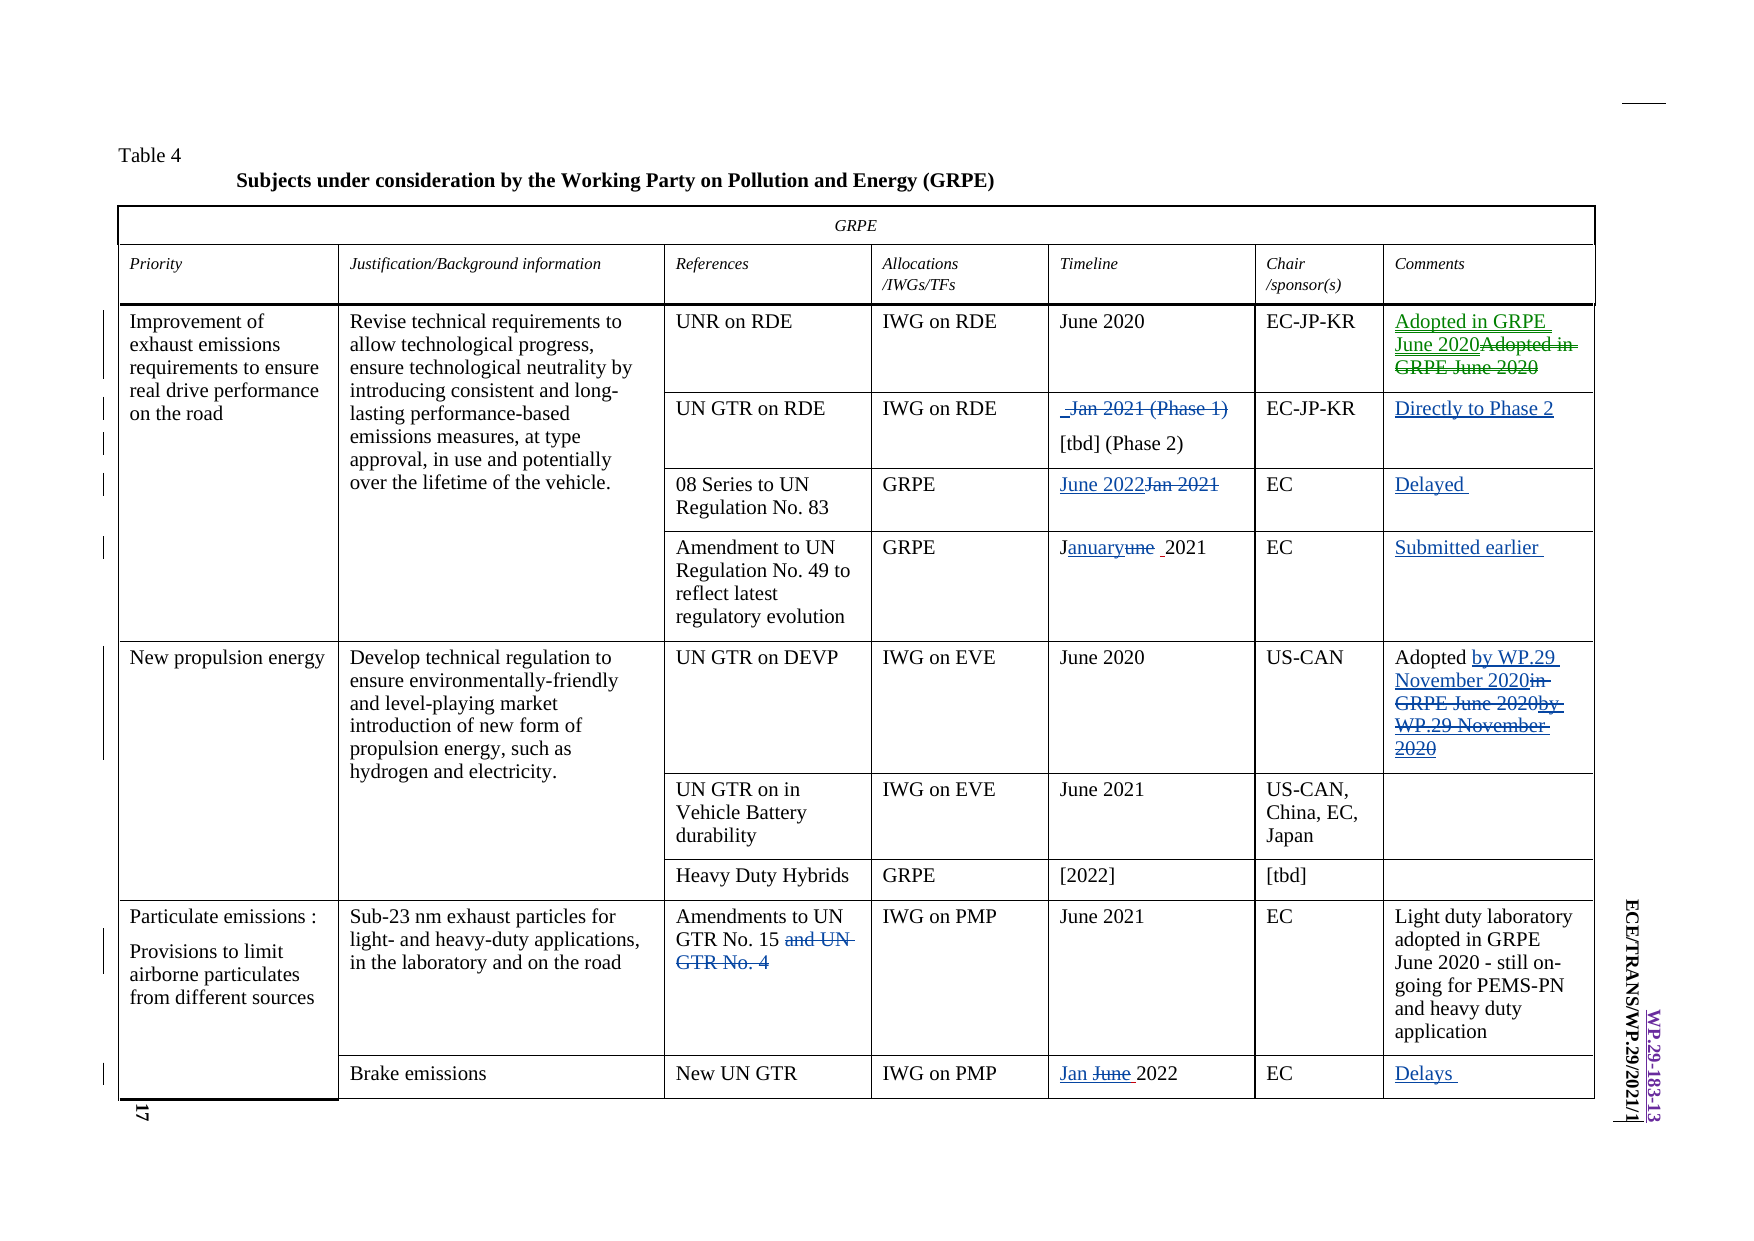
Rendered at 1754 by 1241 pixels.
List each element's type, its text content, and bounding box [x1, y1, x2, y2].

table_cell US-CAN [1256, 642, 1383, 773]
table_cell Comments [1384, 244, 1595, 303]
table_cell Amendments to UN GTR No. 15 [665, 901, 871, 1055]
table_cell [tbd] (Phase 2) [1049, 393, 1254, 468]
table_cell New UN GTR [665, 1056, 871, 1098]
table_cell Develop technical regulation to ensure environmentally-friendly and level-playing market introduction of new form of propulsion energy, such as hydrogen and electricity. [339, 642, 664, 900]
table_cell Chair /sponsor(s) [1256, 245, 1383, 303]
table_cell GRPE [872, 469, 1048, 531]
table_cell Justification/Background information [339, 245, 664, 303]
table_cell EC [1256, 532, 1383, 641]
table_cell June 2021 [1049, 774, 1254, 859]
table_cell IWG on EVE [872, 642, 1048, 773]
table_cell Brake emissions [339, 1056, 664, 1098]
table_cell US-CAN, China, EC, Japan [1256, 774, 1383, 859]
table_cell IWG on PMP [872, 901, 1048, 1055]
table_cell Improvement of exhaust emissions requirements to ensure real drive performance on the road [119, 303, 338, 641]
table_cell [tbd] [1256, 860, 1383, 900]
table_cell [1384, 468, 1594, 531]
table_cell Adopted [1384, 641, 1594, 773]
table_header GRPE [119, 207, 1594, 244]
table_cell [1384, 392, 1594, 468]
table_cell Particulate emissions : Provisions to limit airborne particulates from different sources [119, 901, 338, 1098]
table_cell June 2020 [1049, 306, 1254, 392]
table_cell [1384, 1055, 1594, 1098]
table_cell [1049, 469, 1254, 531]
table_cell EC [1256, 469, 1383, 531]
table_cell Heavy Duty Hybrids [665, 860, 871, 900]
table_cell UN GTR on in Vehicle Battery durability [665, 774, 871, 859]
table_cell 2022 [1049, 1056, 1254, 1098]
table_cell Priority [119, 244, 338, 303]
text Subjects under consideration by the Working Party on Pollution and Energy (GRPE) [236, 167, 1488, 192]
table_cell EC [1256, 1056, 1383, 1098]
table_cell EC [1256, 901, 1383, 1055]
table_cell Timeline [1049, 245, 1255, 303]
table_cell GRPE [872, 532, 1048, 641]
table_cell IWG on EVE [872, 774, 1048, 859]
table_cell IWG on RDE [872, 306, 1048, 392]
table_cell Allocations /IWGs/TFs [872, 245, 1048, 303]
table_cell Light duty laboratory adopted in GRPE June 2020 - still on-going for PEMS-PN and heavy duty application [1384, 900, 1594, 1055]
table_cell UN GTR on RDE [665, 393, 871, 468]
table_cell Sub-23 nm exhaust particles for light- and heavy-duty applications, in the laboratory and on the road [339, 901, 664, 1055]
table_cell UNR on RDE [665, 306, 871, 392]
subtitle Table 4 [118, 143, 1606, 167]
table_cell References [665, 245, 871, 303]
table_cell [1384, 531, 1594, 641]
table_cell IWG on RDE [872, 393, 1048, 468]
table_cell New propulsion energy [119, 642, 338, 900]
table_cell [1384, 773, 1594, 859]
table_cell IWG on PMP [872, 1056, 1048, 1098]
table_cell Revise technical requirements to allow technological progress, ensure technological neutrality by introducing consistent and long-lasting performance-based emissions measures, at type approval, in use and potentially over the lifetime of the vehicle. [339, 306, 664, 641]
table_cell GRPE [872, 860, 1048, 900]
table_cell Amendment to UN Regulation No. 49 to reflect latest regulatory evolution [665, 532, 871, 641]
table_cell UN GTR on DEVP [665, 642, 871, 773]
table_cell June 2020 [1049, 642, 1254, 773]
table_cell J 2021 [1049, 532, 1254, 641]
table_cell 08 Series to UN Regulation No. 83 [665, 469, 871, 531]
table_cell June 2021 [1049, 901, 1254, 1055]
table_cell [1384, 303, 1594, 392]
table_cell EC-JP-KR [1256, 393, 1383, 468]
table_cell EC-JP-KR [1256, 306, 1383, 392]
table_cell [2022] [1049, 860, 1254, 900]
table_cell [1384, 859, 1594, 900]
